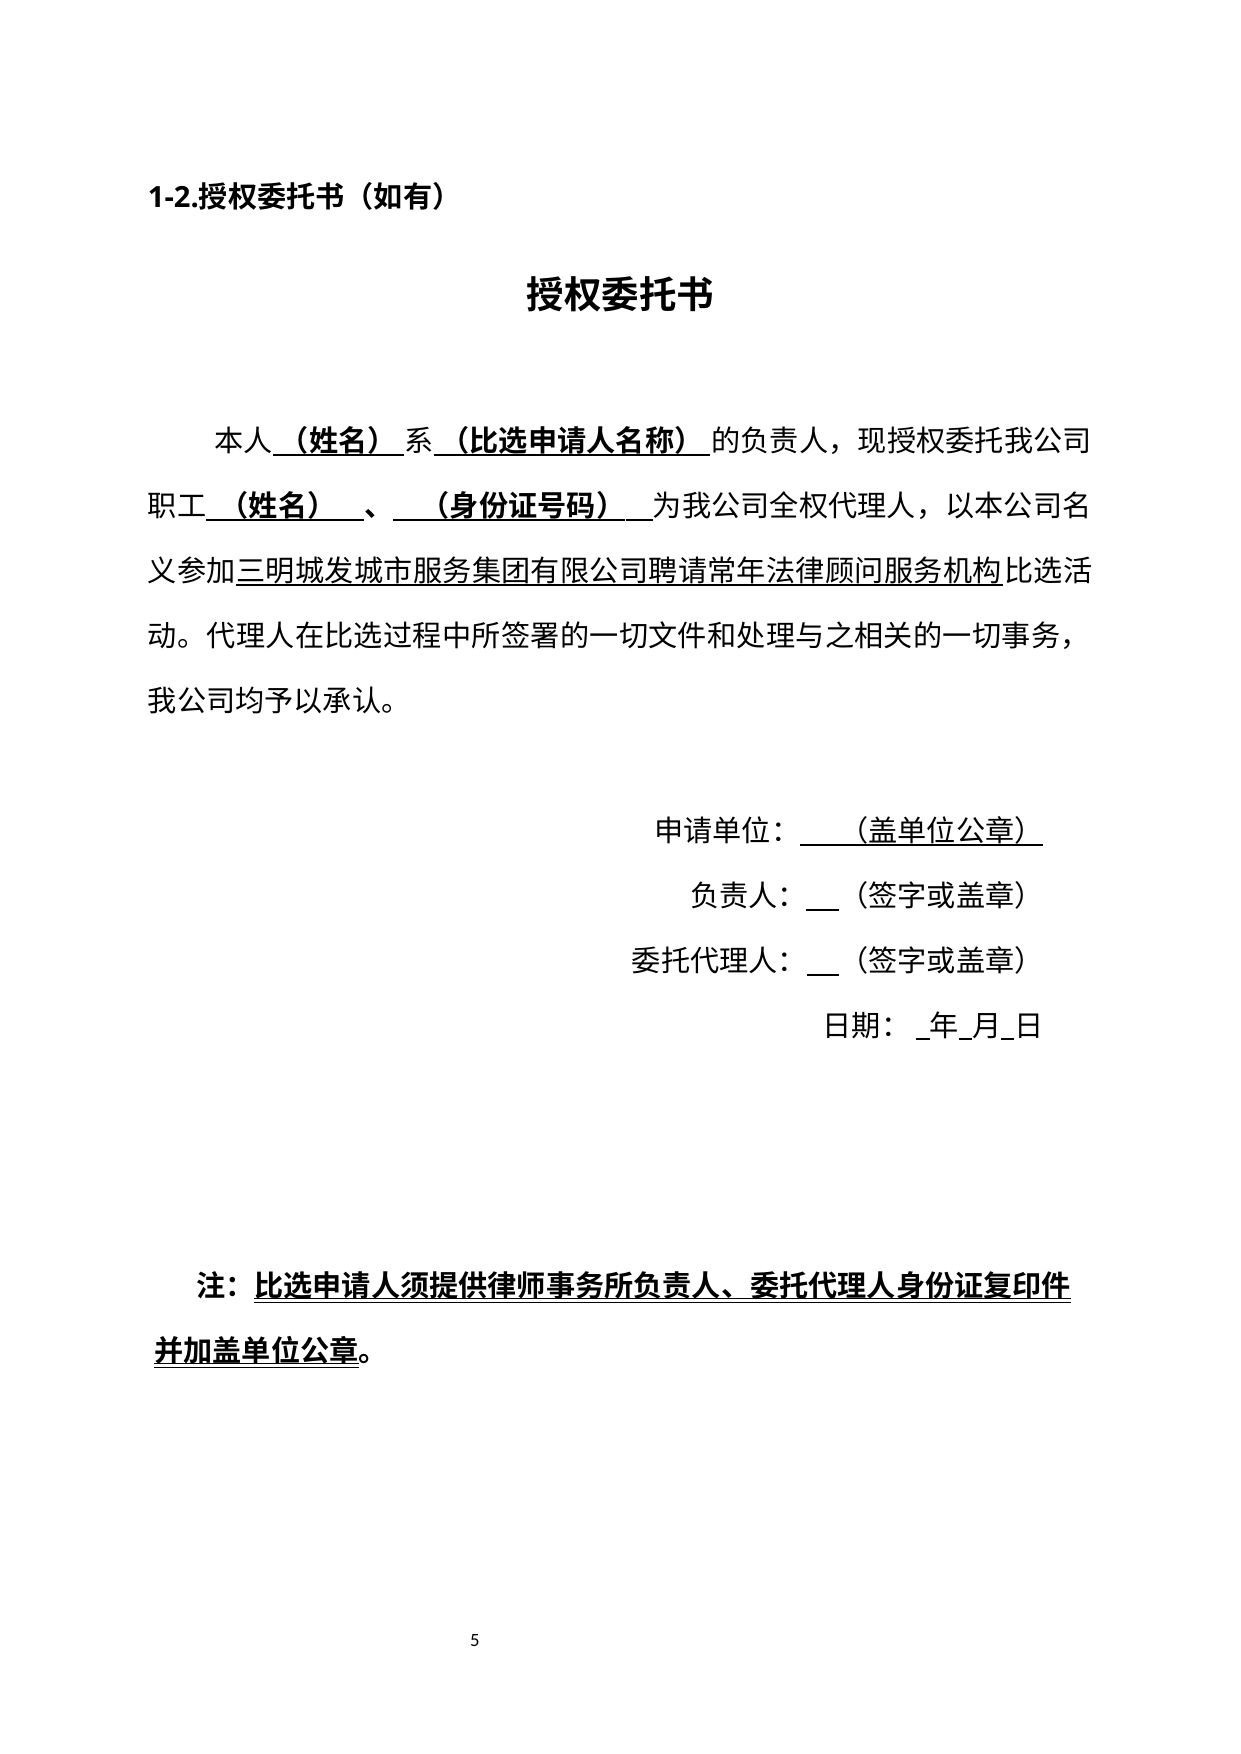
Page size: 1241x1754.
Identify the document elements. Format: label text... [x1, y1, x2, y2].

text 1-2.授权委托书（如有） [148, 162, 1093, 227]
text 本人 （姓名） 系 （比选申请人名称） 的负责人，现授权委托我公司职工 （姓名） 、 （身份证号码） 为我公司全权代理人，以本公司名义参加三明城发城市服务集团有限公司聘请常年法律顾问服务机构比选活动。代理人在比选过程中所签署的一切文件和处理与之相关的一切事务，我公司均予以承认。 [148, 406, 1093, 731]
text 日期： 年 月 日 [148, 991, 1043, 1056]
text 负责人： （签字或盖章） [148, 861, 1043, 926]
text 注：比选申请人须提供律师事务所负责人、委托代理人身份证复印件并加盖单位公章。 [154, 1251, 1086, 1381]
text 申请单位： （盖单位公章） [148, 796, 1043, 861]
text 委托代理人： （签字或盖章） [148, 926, 1043, 991]
text 授权委托书 [148, 259, 1093, 324]
